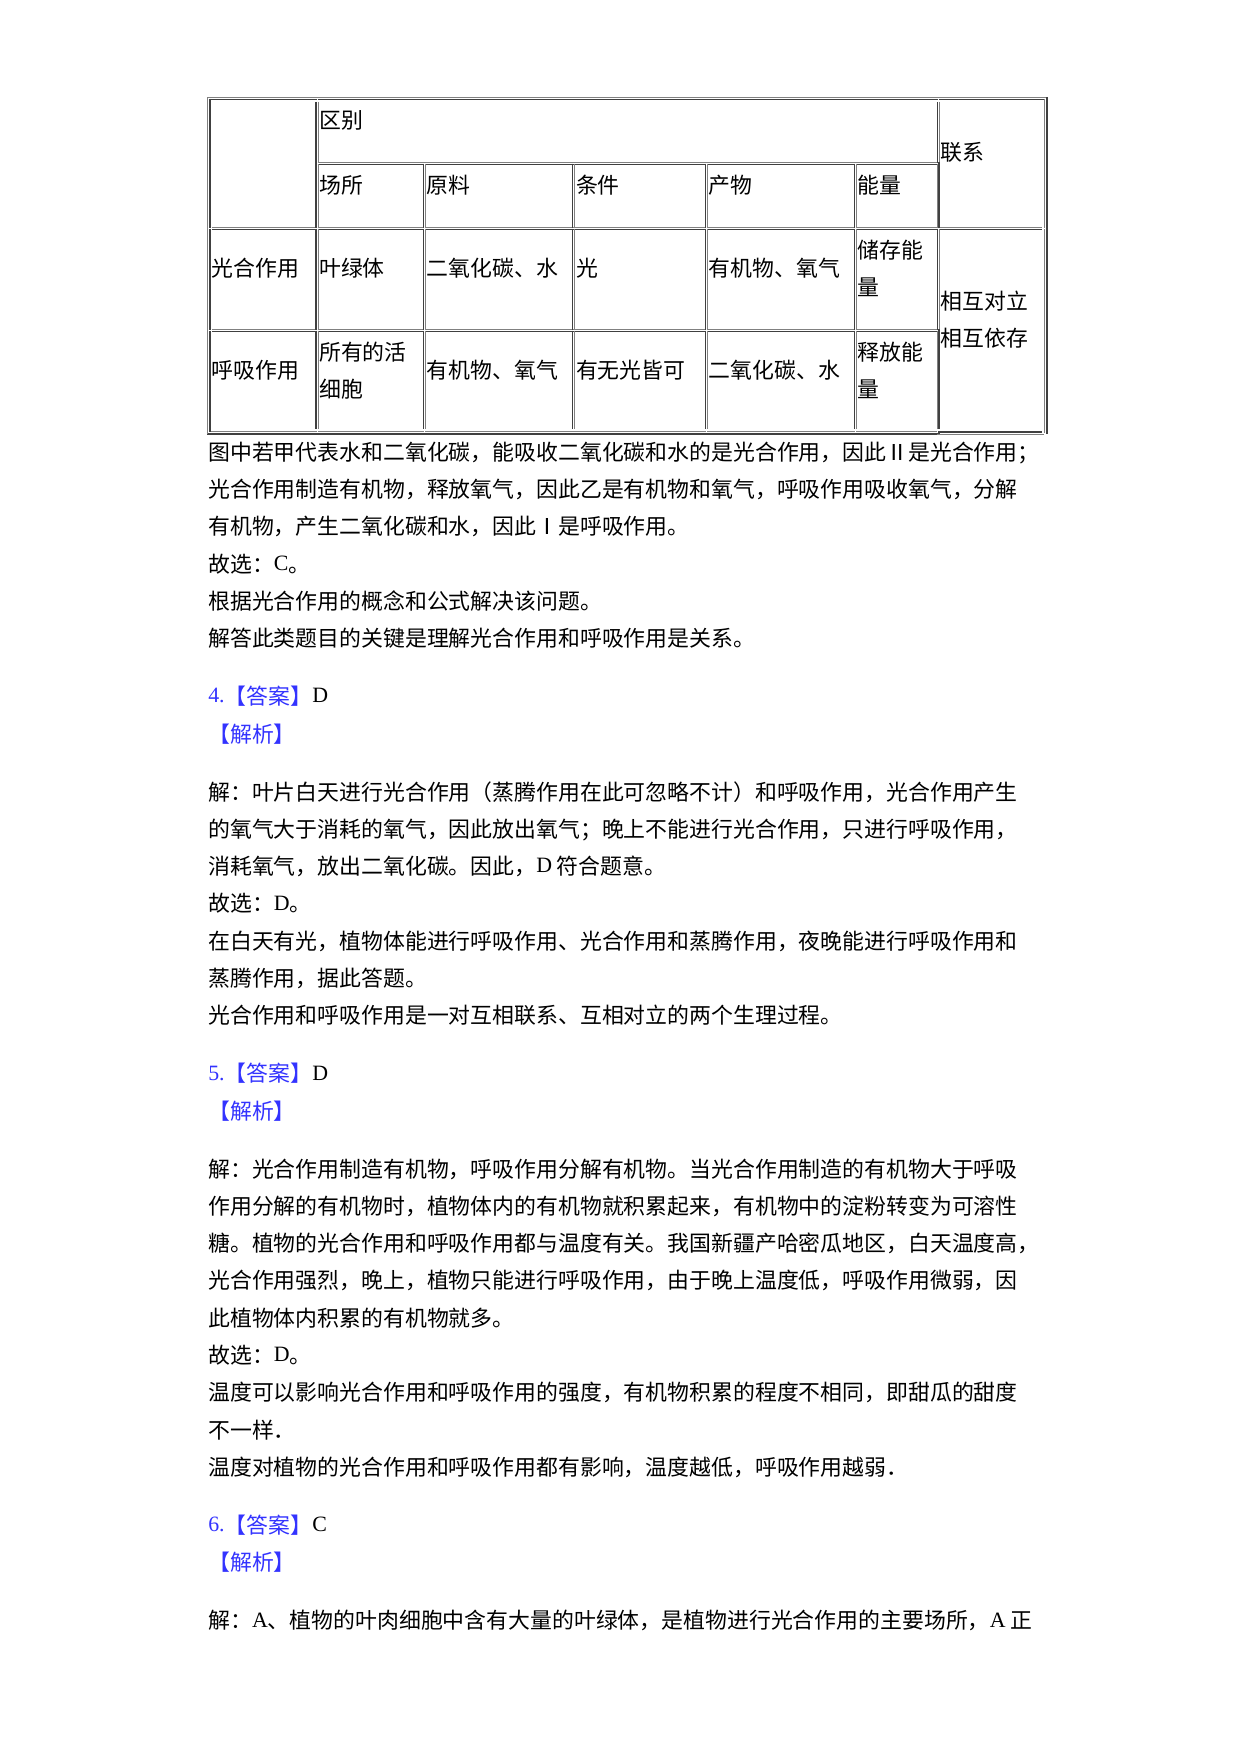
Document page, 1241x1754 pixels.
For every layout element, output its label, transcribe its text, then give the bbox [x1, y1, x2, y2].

table_cell 二氧化碳、水 [426, 230, 572, 329]
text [208, 1603, 1032, 1635]
table_cell 原料 [426, 165, 572, 227]
list 5.【答案】D 【解析】 [208, 1056, 1032, 1126]
table_cell 二氧化碳、水 [706, 329, 855, 431]
table_cell 条件 [575, 165, 705, 227]
table_cell 产物 [708, 165, 854, 227]
text 图中若甲代表水和二氧化碳，能吸收二氧化碳和水的是光合作用，因此Ⅱ是光合作用；光合作用制造有机物，释放氧气，因此乙是有机物和氧气，呼吸作用吸收氧气，分解有机物，产生二氧化碳和水，因此Ⅰ是呼吸作用。 故选：C。 根据光合作用的概念和公式解决该问题。 解答此类题目的关键是理解光合作用和呼吸作用是关系。 [208, 435, 1032, 653]
table_cell 能量 [857, 165, 937, 227]
table_header 联系 [938, 100, 1044, 227]
list 4.【答案】D 【解析】 [208, 679, 1032, 749]
table_cell 有机物、氧气 [708, 230, 854, 329]
table_cell 有机物、氧气 [424, 329, 573, 431]
table_cell 所有的活细胞 [317, 332, 424, 431]
table_cell 释放能量 [855, 329, 938, 431]
text 解：光合作用制造有机物，呼吸作用分解有机物。当光合作用制造的有机物大于呼吸作用分解的有机物时，植物体内的有机物就积累起来，有机物中的淀粉转变为可溶性糖。植物的光合作用和呼吸作用都与温度有关。我国新疆产哈密瓜地区，白天温度高，光合作用强烈，晚上，植物只能进行呼吸作用，由于晚上温度低，呼吸作用微弱，因此植物体内积累的有机物就多。 故选：D。 温度可以影响光合作用和呼吸作用的强度，有机物积累的程度不相同，即甜瓜的甜度不一样． 温度对植物的光合作用和呼吸作用都有影响，温度越低，呼吸作用越弱． [208, 1151, 1032, 1482]
table_cell 光合作用 [211, 227, 316, 329]
list 6.【答案】C 【解析】 [208, 1508, 1032, 1577]
table_cell 相互对立 相互依存 [938, 227, 1044, 431]
table_header [211, 100, 317, 227]
table_cell 叶绿体 [319, 230, 423, 329]
table_cell 有无光皆可 [574, 332, 706, 431]
table_cell 储存能量 [857, 230, 937, 329]
table_cell 光 [575, 230, 705, 329]
table_cell 呼吸作用 [211, 329, 317, 431]
table_cell 场所 [319, 165, 423, 227]
text 解：叶片白天进行光合作用（蒸腾作用在此可忽略不计）和呼吸作用，光合作用产生的氧气大于消耗的氧气，因此放出氧气；晚上不能进行光合作用，只进行呼吸作用，消耗氧气，放出二氧化碳。因此，D符合题意。 故选：D。 在白天有光，植物体能进行呼吸作用、光合作用和蒸腾作用，夜晚能进行呼吸作用和蒸腾作用，据此答题。 光合作用和呼吸作用是一对互相联系、互相对立的两个生理过程。 [208, 774, 1032, 1030]
table_header 区别 [317, 100, 938, 162]
